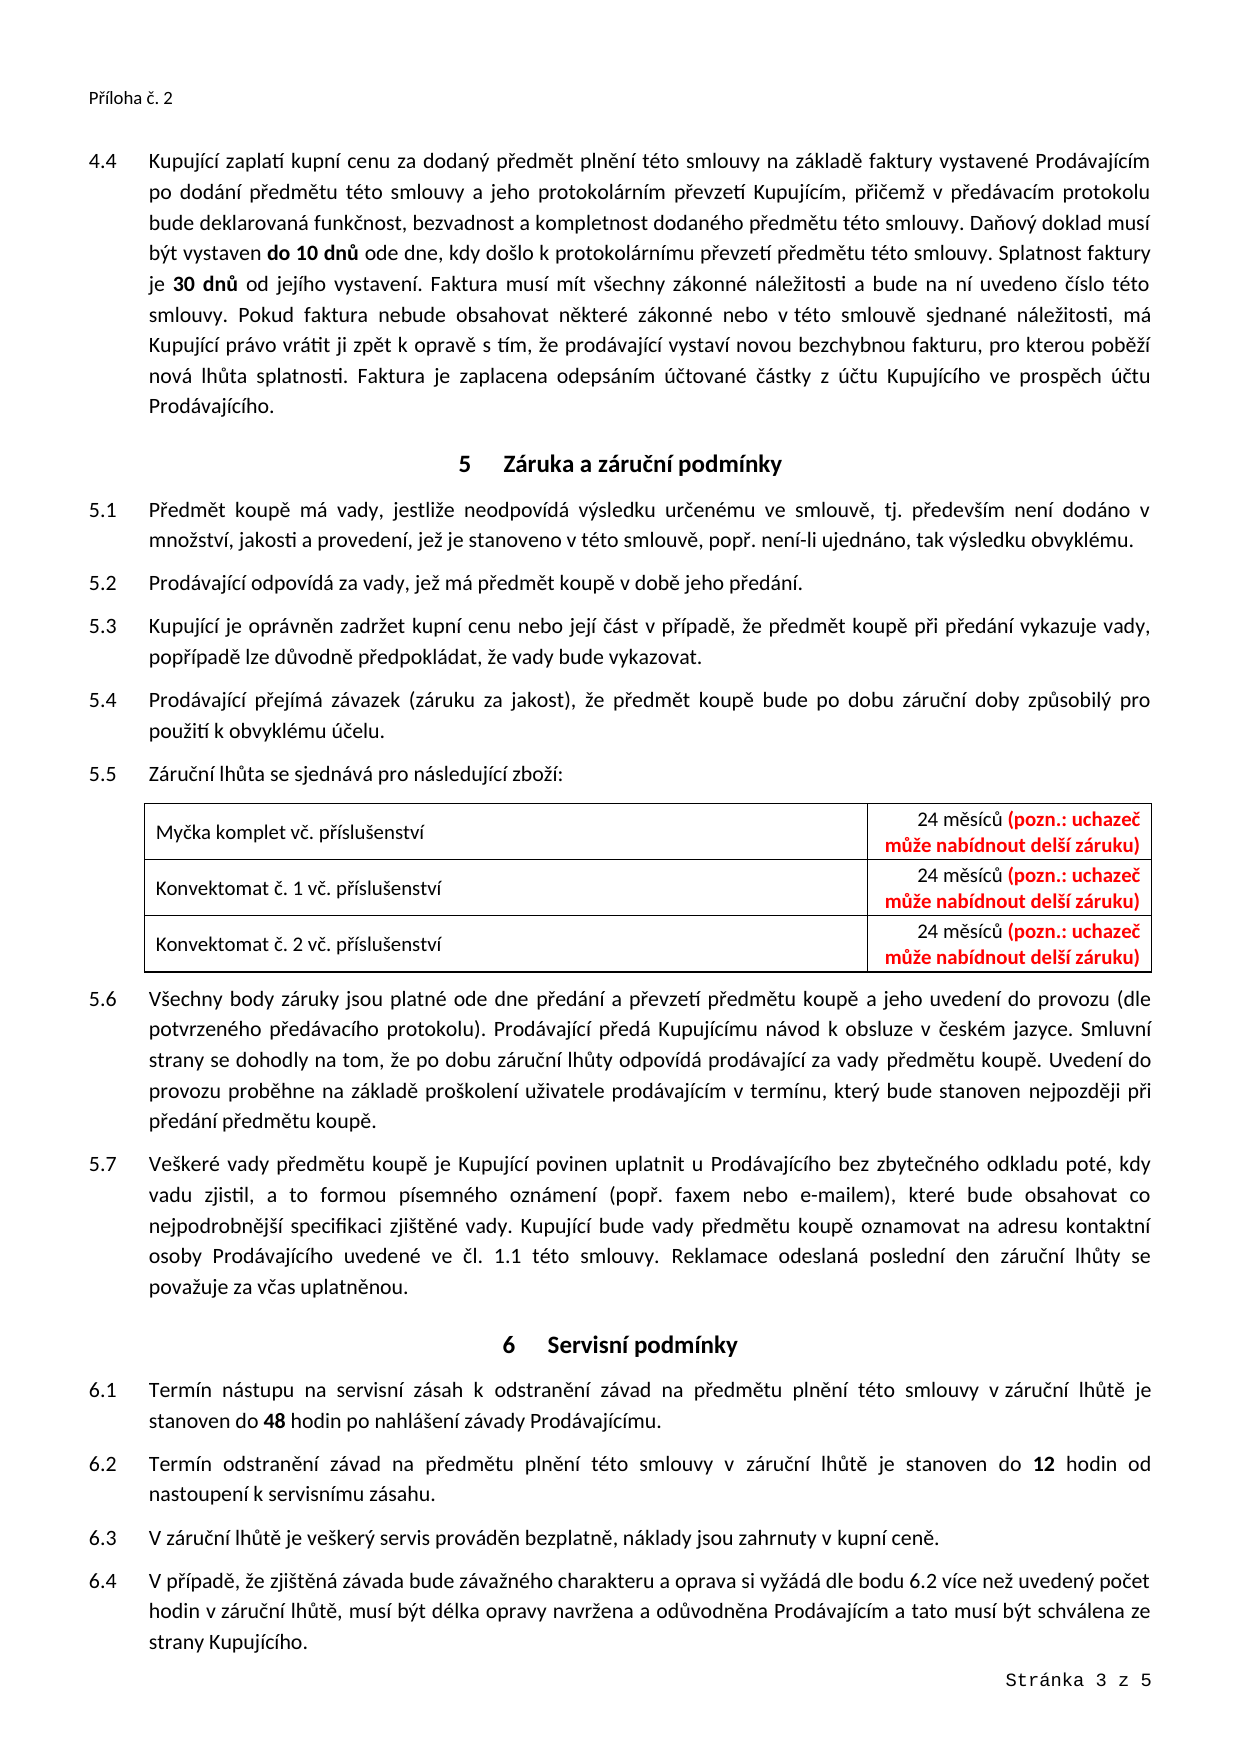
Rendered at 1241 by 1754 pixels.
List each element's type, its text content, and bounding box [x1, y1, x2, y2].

subtitle Záruční lhůta se sjednává pro následující zboží: [89, 760, 1152, 787]
subtitle Prodávající odpovídá za vady, jež má předmět koupě v době jeho předání. [89, 569, 1152, 596]
subtitle Všechny body záruky jsou platné ode dne předání a převzetí předmětu koupě a jeho uvedení do provozu (dle potvrzeného předávacího protokolu). Prodávající předá Kupujícímu návod k obsluze v českém jazyce. Smluvní strany se dohodly na tom, že po dobu záruční lhůty odpovídá prodávající za vady předmětu koupě. Uvedení do provozu proběhne na základě proškolení uživatele prodávajícím v termínu, který bude stanoven nejpozději při předání předmětu koupě. [89, 985, 1152, 1134]
table_cell 24 měsíců (pozn.: uchazeč může nabídnout delší záruku) [868, 860, 1151, 915]
table_header Myčka komplet vč. příslušenství [145, 804, 867, 859]
subtitle Termín nástupu na servisní zásah k odstranění závad na předmětu plnění této smlouvy v záruční lhůtě je stanoven do 48 hodin po nahlášení závady Prodávajícímu. [89, 1376, 1152, 1433]
table_cell Konvektomat č. 1 vč. příslušenství [145, 860, 867, 915]
subtitle Záruka a záruční podmínky [89, 448, 1152, 479]
table_header 24 měsíců (pozn.: uchazeč může nabídnout delší záruku) [868, 804, 1151, 859]
subtitle Prodávající přejímá závazek (záruku za jakost), že předmět koupě bude po dobu záruční doby způsobilý pro použití k obvyklému účelu. [89, 686, 1152, 744]
subtitle Kupující zaplatí kupní cenu za dodaný předmět plnění této smlouvy na základě faktury vystavené Prodávajícím po dodání předmětu této smlouvy a jeho protokolárním převzetí Kupujícím, přičemž v předávacím protokolu bude deklarovaná funkčnost, bezvadnost a kompletnost dodaného předmětu této smlouvy. Daňový doklad musí být vystaven do 10 dnů ode dne, kdy došlo k protokolárnímu převzetí předmětu této smlouvy. Splatnost faktury je 30 dnů od jejího vystavení. Faktura musí mít všechny zákonné náležitosti a bude na ní uvedeno číslo této smlouvy. Pokud faktura nebude obsahovat některé zákonné nebo v této smlouvě sjednané náležitosti, má Kupující právo vrátit ji zpět k opravě s tím, že prodávající vystaví novou bezchybnou fakturu, pro kterou poběží nová lhůta splatnosti. Faktura je zaplacena odepsáním účtované částky z účtu Kupujícího ve prospěch účtu Prodávajícího. [89, 148, 1152, 419]
subtitle Předmět koupě má vady, jestliže neodpovídá výsledku určenému ve smlouvě, tj. především není dodáno v množství, jakosti a provedení, jež je stanoveno v této smlouvě, popř. není-li ujednáno, tak výsledku obvyklému. [89, 496, 1152, 553]
subtitle V záruční lhůtě je veškerý servis prováděn bezplatně, náklady jsou zahrnuty v kupní ceně. [89, 1524, 1152, 1550]
subtitle Termín odstranění závad na předmětu plnění této smlouvy v záruční lhůtě je stanoven do 12 hodin od nastoupení k servisnímu zásahu. [89, 1450, 1152, 1507]
subtitle Veškeré vady předmětu koupě je Kupující povinen uplatnit u Prodávajícího bez zbytečného odkladu poté, kdy vadu zjistil, a to formou písemného oznámení (popř. faxem nebo e-mailem), které bude obsahovat co nejpodrobnější specifikaci zjištěné vady. Kupující bude vady předmětu koupě oznamovat na adresu kontaktní osoby Prodávajícího uvedené ve čl. 1.1 této smlouvy. Reklamace odeslaná poslední den záruční lhůty se považuje za včas uplatněnou. [89, 1151, 1152, 1300]
subtitle Servisní podmínky [89, 1329, 1152, 1359]
table_cell 24 měsíců (pozn.: uchazeč může nabídnout delší záruku) [868, 916, 1151, 971]
subtitle V případě, že zjištěná závada bude závažného charakteru a oprava si vyžádá dle bodu 6.2 více než uvedený počet hodin v záruční lhůtě, musí být délka opravy navržena a odůvodněna Prodávajícím a tato musí být schválena ze strany Kupujícího. [89, 1567, 1152, 1655]
table_cell Konvektomat č. 2 vč. příslušenství [145, 916, 867, 971]
subtitle Kupující je oprávněn zadržet kupní cenu nebo její část v případě, že předmět koupě při předání vykazuje vady, popřípadě lze důvodně předpokládat, že vady bude vykazovat. [89, 613, 1152, 670]
